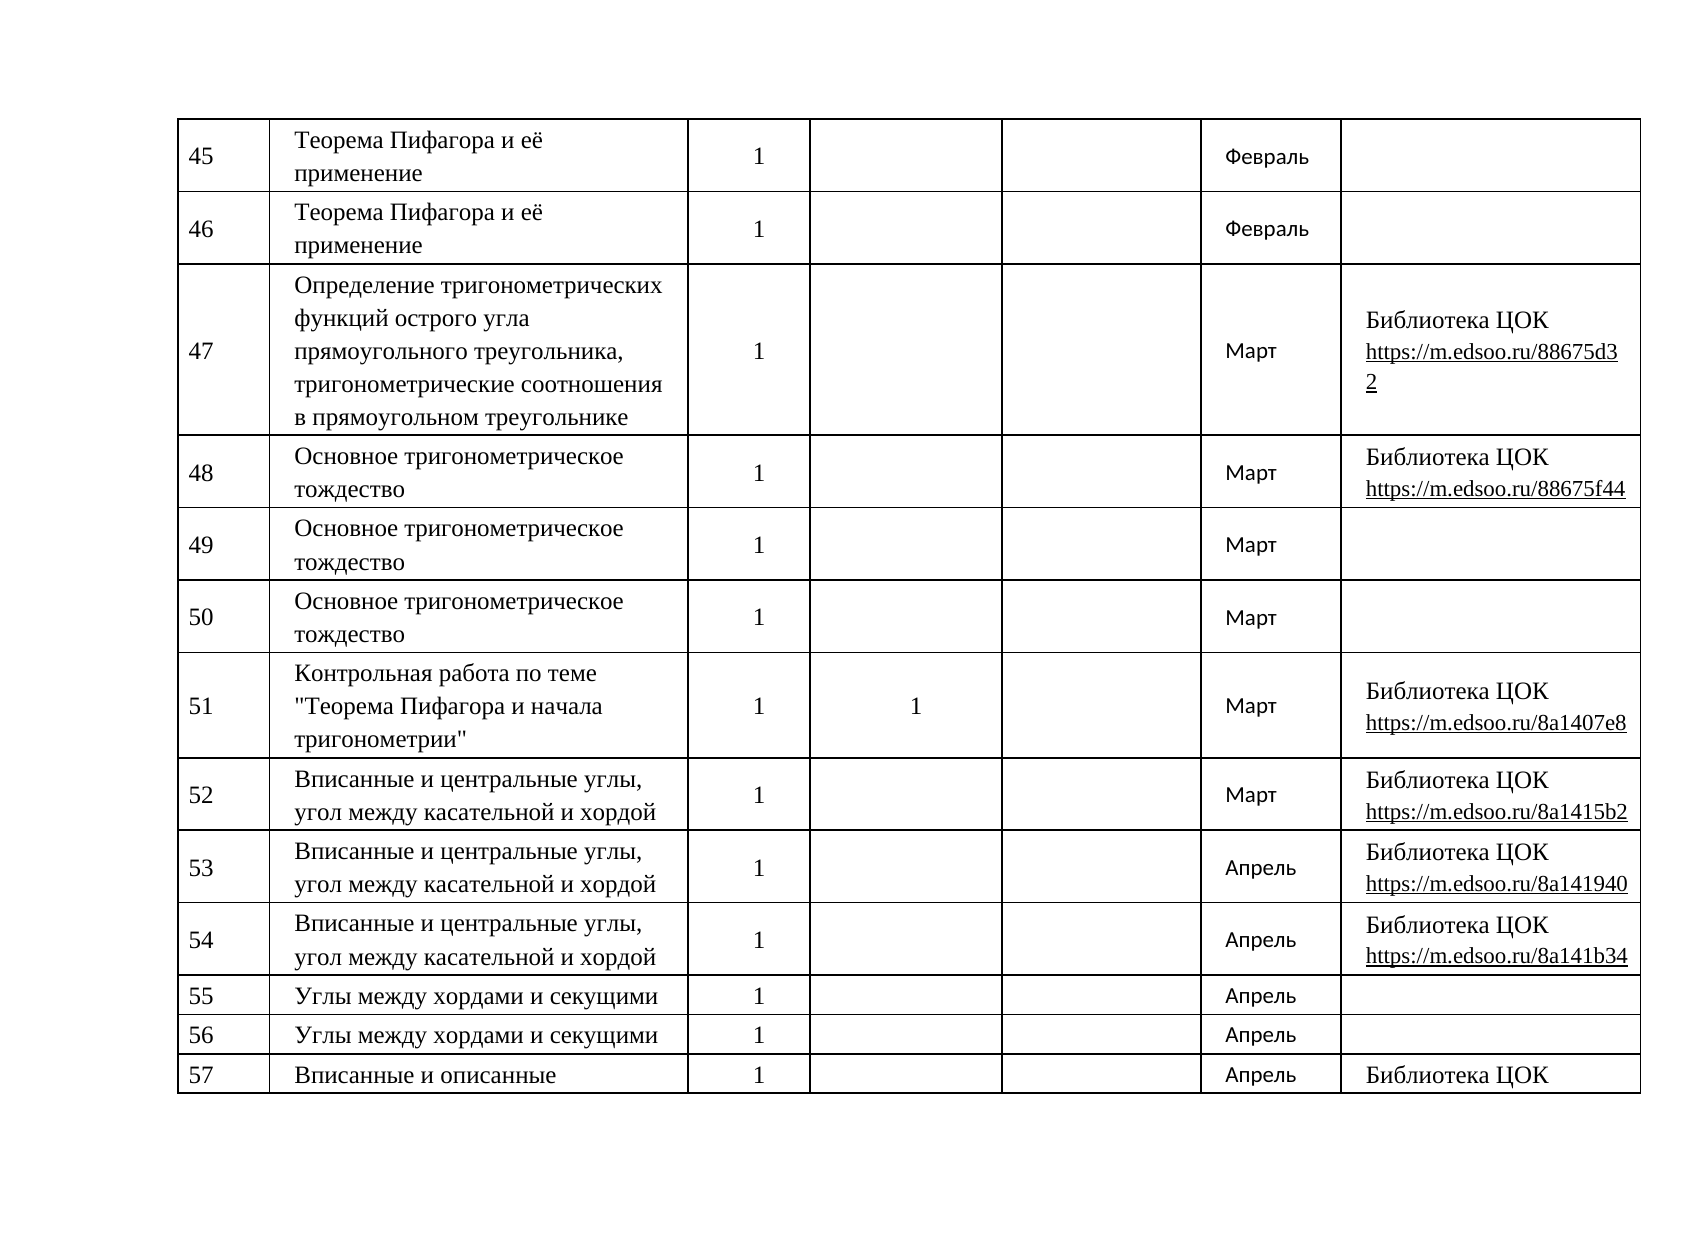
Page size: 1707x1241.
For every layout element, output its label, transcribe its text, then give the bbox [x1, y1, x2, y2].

table_cell 54 [179, 903, 269, 974]
table_cell 48 [179, 436, 269, 507]
table_cell Март [1202, 265, 1340, 434]
table_cell Февраль [1202, 120, 1340, 191]
table_cell 1 [689, 581, 809, 652]
table_cell [1003, 192, 1200, 263]
table_cell [1342, 581, 1640, 652]
table_cell 51 [179, 653, 269, 757]
table_cell Библиотека ЦОК https://m.edsoo.ru/8a1407e8 [1342, 653, 1640, 757]
table_cell [811, 759, 1001, 829]
table_cell Определение тригонометрических функций острого угла прямоугольного треугольника, тригонометрические соотношения в прямоугольном треугольнике [270, 265, 687, 434]
table_cell [1342, 976, 1640, 1013]
table_cell 47 [179, 265, 269, 434]
table_cell [1003, 581, 1200, 652]
table_cell Вписанные и центральные углы, угол между касательной и хордой [270, 759, 687, 829]
table_cell 1 [689, 831, 809, 902]
table_cell [811, 976, 1001, 1013]
table_cell [811, 192, 1001, 263]
table_cell [1003, 759, 1200, 829]
table_cell [1003, 265, 1200, 434]
table_cell [1003, 903, 1200, 974]
table_cell 46 [179, 192, 269, 263]
table_cell [1342, 1015, 1640, 1053]
table_cell Контрольная работа по теме "Теорема Пифагора и начала тригонометрии" [270, 653, 687, 757]
table_cell Вписанные и центральные углы, угол между касательной и хордой [270, 903, 687, 974]
table_cell [811, 508, 1001, 579]
table_cell [811, 903, 1001, 974]
table_cell 1 [689, 653, 809, 757]
table_cell Библиотека ЦОК https://m.edsoo.ru/8a1415b2 [1342, 759, 1640, 829]
table_cell Библиотека ЦОК https://m.edsoo.ru/8a141940 [1342, 831, 1640, 902]
table_cell Библиотека ЦОК https://m.edsoo.ru/88675d32 [1342, 265, 1640, 434]
table_cell 1 [689, 265, 809, 434]
table_cell 1 [689, 759, 809, 829]
table_cell Апрель [1202, 1055, 1340, 1092]
table_cell Март [1202, 581, 1340, 652]
table_cell [811, 1015, 1001, 1053]
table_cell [270, 120, 687, 191]
table_cell [811, 581, 1001, 652]
table_cell 53 [179, 831, 269, 902]
table_cell Март [1202, 653, 1340, 757]
table_cell Март [1202, 508, 1340, 579]
table_cell 50 [179, 581, 269, 652]
table_cell [1003, 508, 1200, 579]
table_cell 1 [811, 653, 1001, 757]
table_cell [1003, 1055, 1200, 1092]
table_cell [1342, 120, 1640, 191]
table_cell [1003, 1015, 1200, 1053]
table_cell [811, 265, 1001, 434]
table_cell Библиотека ЦОК https://m.edsoo.ru/8a141b34 [1342, 903, 1640, 974]
table_cell [811, 120, 1001, 191]
table_cell [1003, 831, 1200, 902]
table_cell Март [1202, 759, 1340, 829]
table_cell Основное тригонометрическое тождество [270, 436, 687, 507]
table_cell Углы между хордами и секущими [270, 1015, 687, 1053]
table_cell [1342, 508, 1640, 579]
table_cell 56 [179, 1015, 269, 1053]
table_cell 1 [689, 976, 809, 1013]
table_cell [1003, 653, 1200, 757]
table_cell 49 [179, 508, 269, 579]
table_cell Основное тригонометрическое тождество [270, 508, 687, 579]
table_cell Основное тригонометрическое тождество [270, 581, 687, 652]
table_cell [1003, 976, 1200, 1013]
table_cell 1 [689, 1055, 809, 1092]
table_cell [270, 1055, 687, 1092]
table_cell Вписанные и центральные углы, угол между касательной и хордой [270, 831, 687, 902]
table_cell Апрель [1202, 831, 1340, 902]
table_cell [811, 436, 1001, 507]
table_cell Углы между хордами и секущими [270, 976, 687, 1013]
table_cell 1 [689, 1015, 809, 1053]
table_cell Февраль [1202, 192, 1340, 263]
table_cell 45 [179, 120, 269, 191]
table_cell 1 [689, 508, 809, 579]
table_cell Библиотека ЦОК https://m.edsoo.ru/88675f44 [1342, 436, 1640, 507]
table_cell [1342, 192, 1640, 263]
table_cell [1342, 1055, 1640, 1092]
table_cell 55 [179, 976, 269, 1013]
table_cell [1003, 120, 1200, 191]
table_cell 1 [689, 436, 809, 507]
table_cell [811, 1055, 1001, 1092]
table_cell 1 [689, 120, 809, 191]
table_cell Апрель [1202, 903, 1340, 974]
table_cell 1 [689, 192, 809, 263]
table_cell Апрель [1202, 1015, 1340, 1053]
table_cell [811, 831, 1001, 902]
table_cell Апрель [1202, 976, 1340, 1013]
table_cell 57 [179, 1055, 269, 1092]
table_cell Теорема Пифагора и её применение [270, 192, 687, 263]
table_cell [1003, 436, 1200, 507]
table_cell 52 [179, 759, 269, 829]
table_cell 1 [689, 903, 809, 974]
table_cell Март [1202, 436, 1340, 507]
